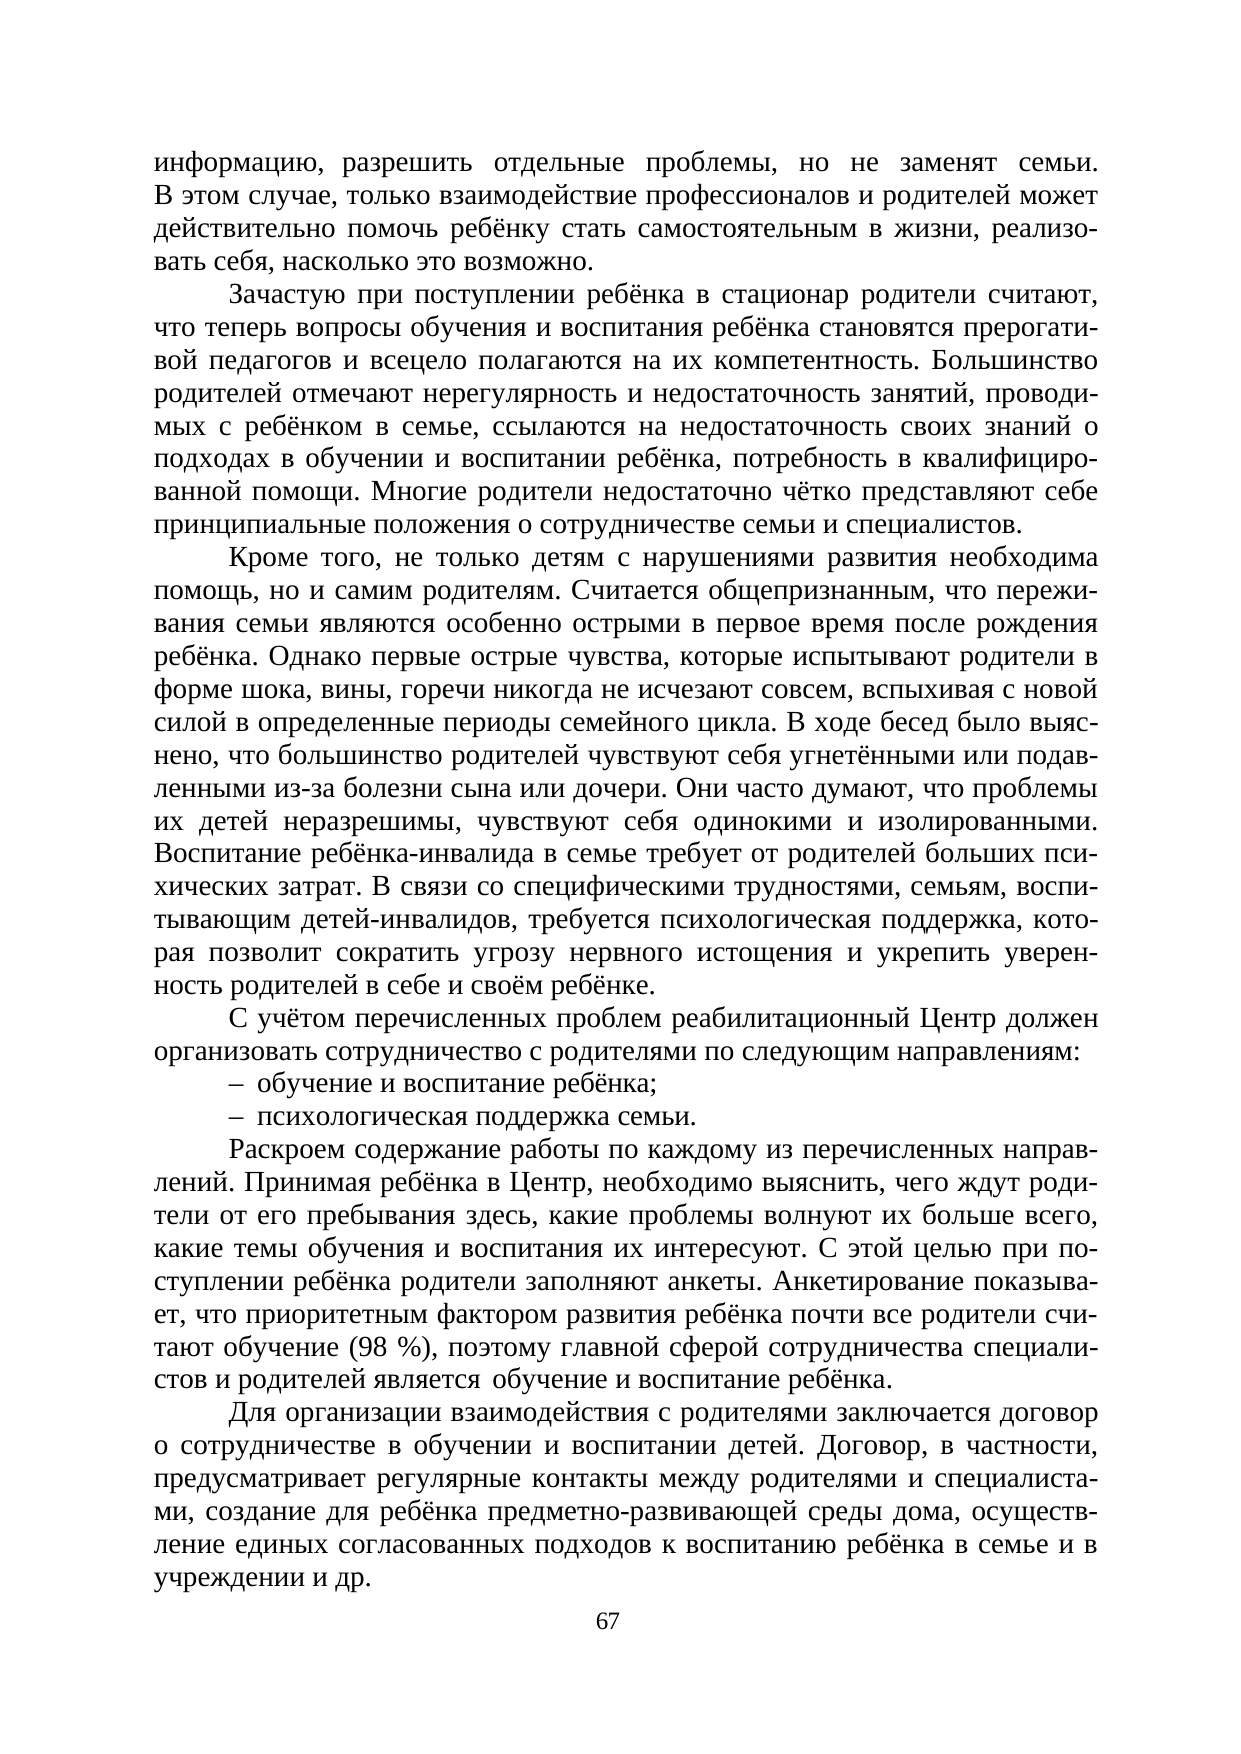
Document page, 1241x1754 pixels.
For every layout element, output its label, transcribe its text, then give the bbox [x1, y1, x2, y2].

text С учётом перечисленных проблем реабилитационный Центр должен организовать сотрудничество с родителями по следующим направлениям: [153, 1001, 1099, 1066]
text информацию, разрешить отдельные проблемы, но не заменят семьи. В этом случае, только взаимодействие профессионалов и родителей может действительно помочь ребёнку стать самостоятельным в жизни, реализо- вать себя, насколько это возможно. [153, 145, 1099, 277]
text Зачастую при поступлении ребёнка в стационар родители считают, что теперь вопросы обучения и воспитания ребёнка становятся прерогати- вой педагогов и всецело полагаются на их компетентность. Большинство родителей отмечают нерегулярность и недостаточность занятий, проводи- мых с ребёнком в семье, ссылаются на недостаточность своих знаний о подходах в обучении и воспитании ребёнка, потребность в квалифициро- ванной помощи. Многие родители недостаточно чётко представляют себе принципиальные положения о сотрудничестве семьи и специалистов. [153, 277, 1099, 540]
list психологическая поддержка семьи. [228, 1099, 1196, 1132]
list обучение и воспитание ребёнка; [228, 1066, 1196, 1099]
text Раскроем содержание работы по каждому из перечисленных направ- лений. Принимая ребёнка в Центр, необходимо выяснить, чего ждут роди- тели от его пребывания здесь, какие проблемы волнуют их больше всего, какие темы обучения и воспитания их интересуют. С этой целью при по- ступлении ребёнка родители заполняют анкеты. Анкетирование показыва- ет, что приоритетным фактором развития ребёнка почти все родители счи- тают обучение (98 %), поэтому главной сферой сотрудничества специали- стов и родителей является обучение и воспитание ребёнка. [153, 1132, 1099, 1395]
text Для организации взаимодействия с родителями заключается договор о сотрудничестве в обучении и воспитании детей. Договор, в частности, предусматривает регулярные контакты между родителями и специалиста- ми, создание для ребёнка предметно-развивающей среды дома, осуществ- ление единых согласованных подходов к воспитанию ребёнка в семье и в учреждении и др. [153, 1395, 1099, 1593]
text Кроме того, не только детям с нарушениями развития необходима помощь, но и самим родителям. Считается общепризнанным, что пережи- вания семьи являются особенно острыми в первое время после рождения ребёнка. Однако первые острые чувства, которые испытывают родители в форме шока, вины, горечи никогда не исчезают совсем, вспыхивая с новой силой в определенные периоды семейного цикла. В ходе бесед было выяс- нено, что большинство родителей чувствуют себя угнетёнными или подав- ленными из-за болезни сына или дочери. Они часто думают, что проблемы их детей неразрешимы, чувствуют себя одинокими и изолированными. Воспитание ребёнка-инвалида в семье требует от родителей больших пси- хических затрат. В связи со специфическими трудностями, семьям, воспи- тывающим детей-инвалидов, требуется психологическая поддержка, кото- рая позволит сократить угрозу нервного истощения и укрепить уверен- ность родителей в себе и своём ребёнке. [153, 540, 1099, 1001]
